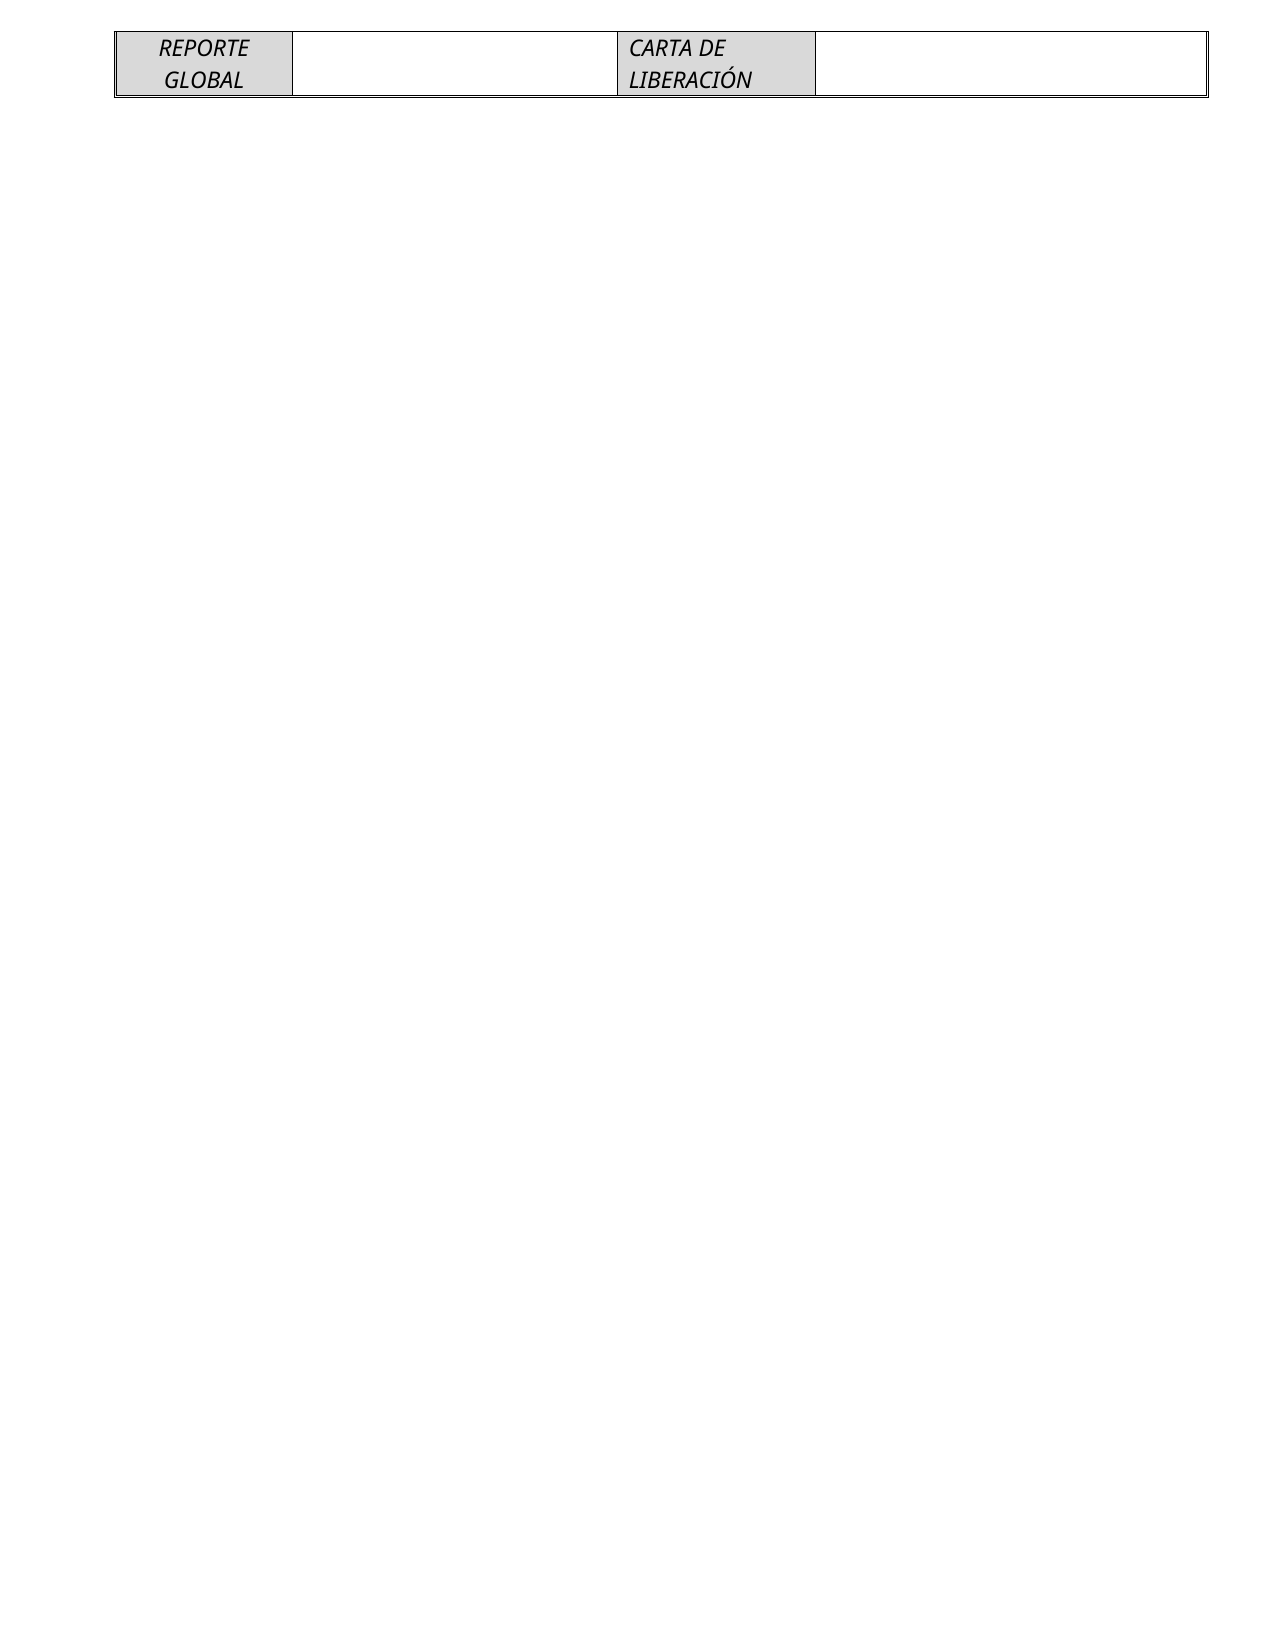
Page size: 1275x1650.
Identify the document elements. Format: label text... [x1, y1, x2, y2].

table_cell [816, 32, 1206, 95]
table_cell CARTA DE LIBERACIÓN [618, 32, 815, 95]
table_cell REPORTE GLOBAL [117, 32, 292, 95]
table_cell [293, 32, 617, 95]
